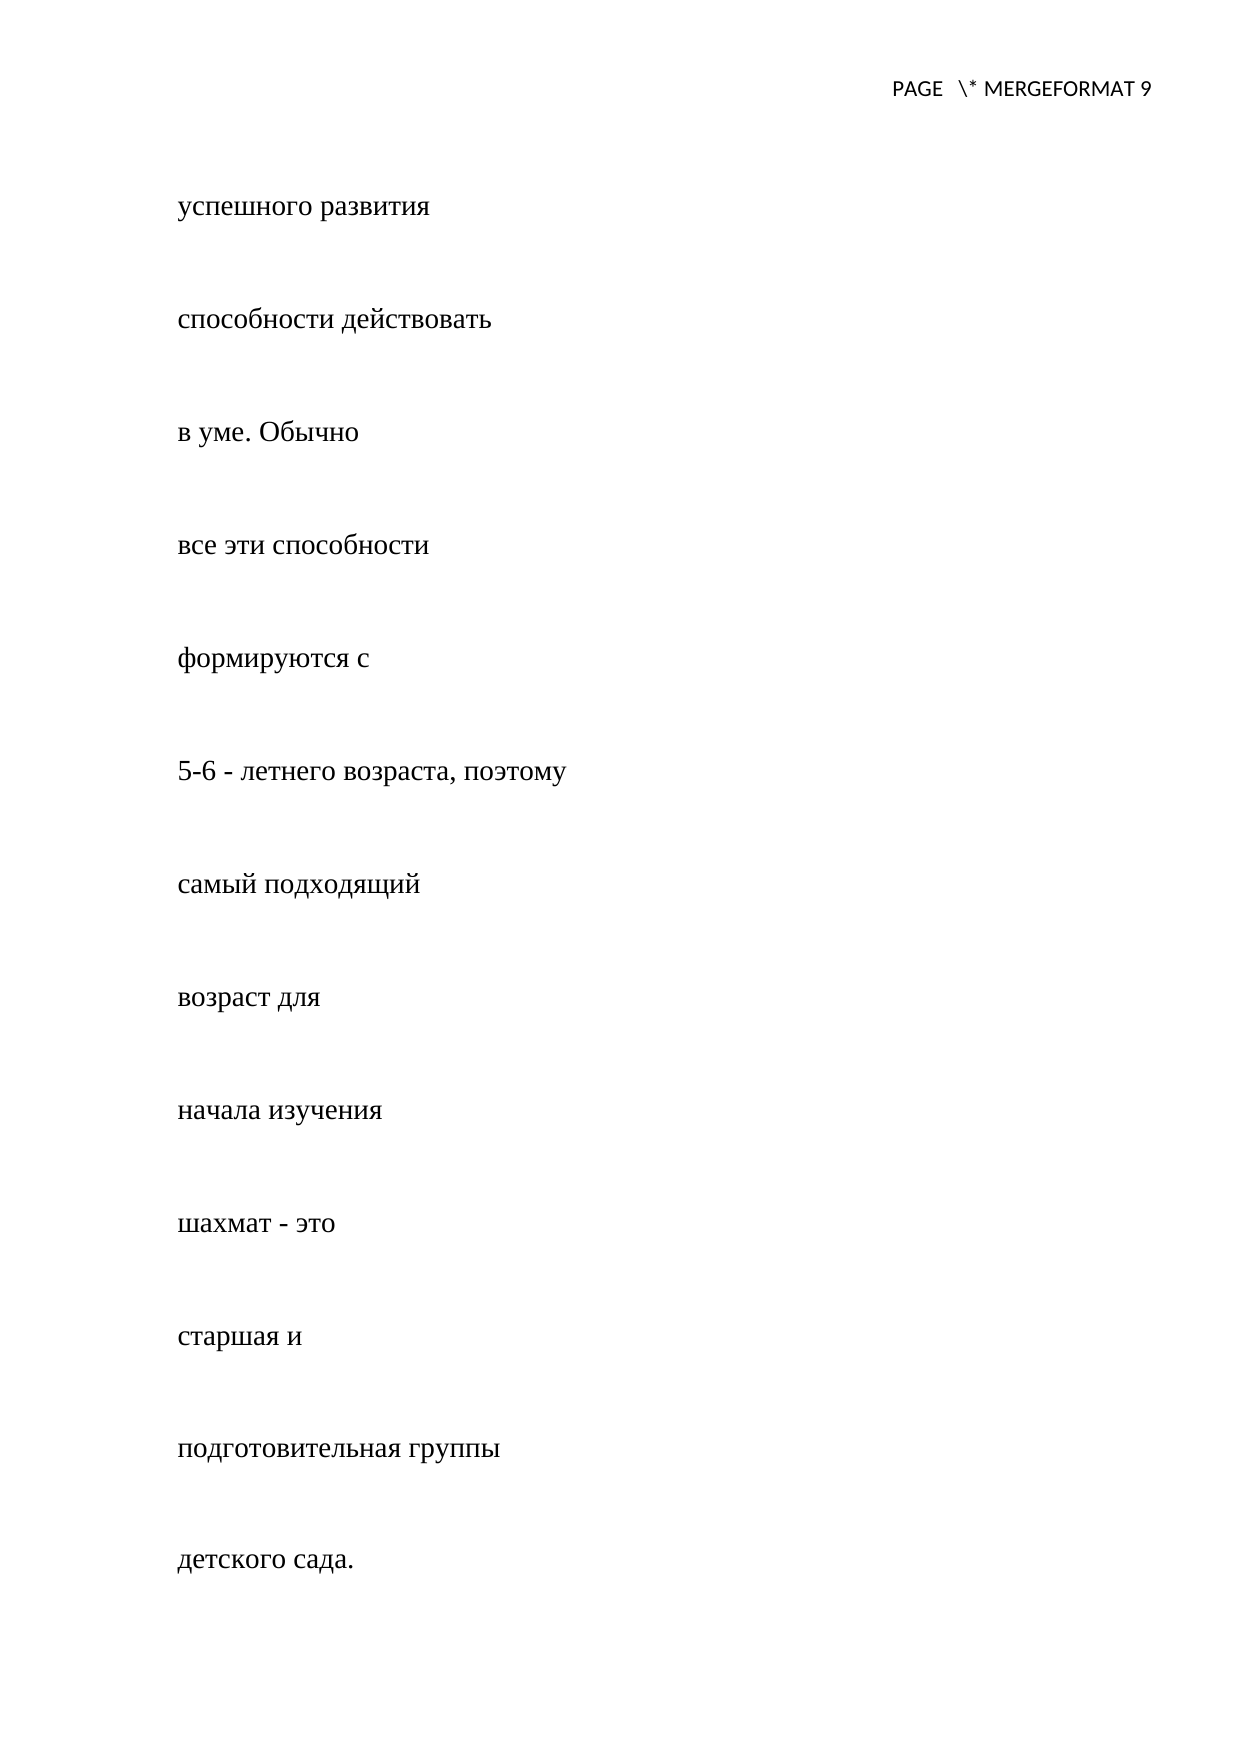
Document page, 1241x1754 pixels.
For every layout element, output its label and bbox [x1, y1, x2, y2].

text [177, 130, 1152, 1575]
